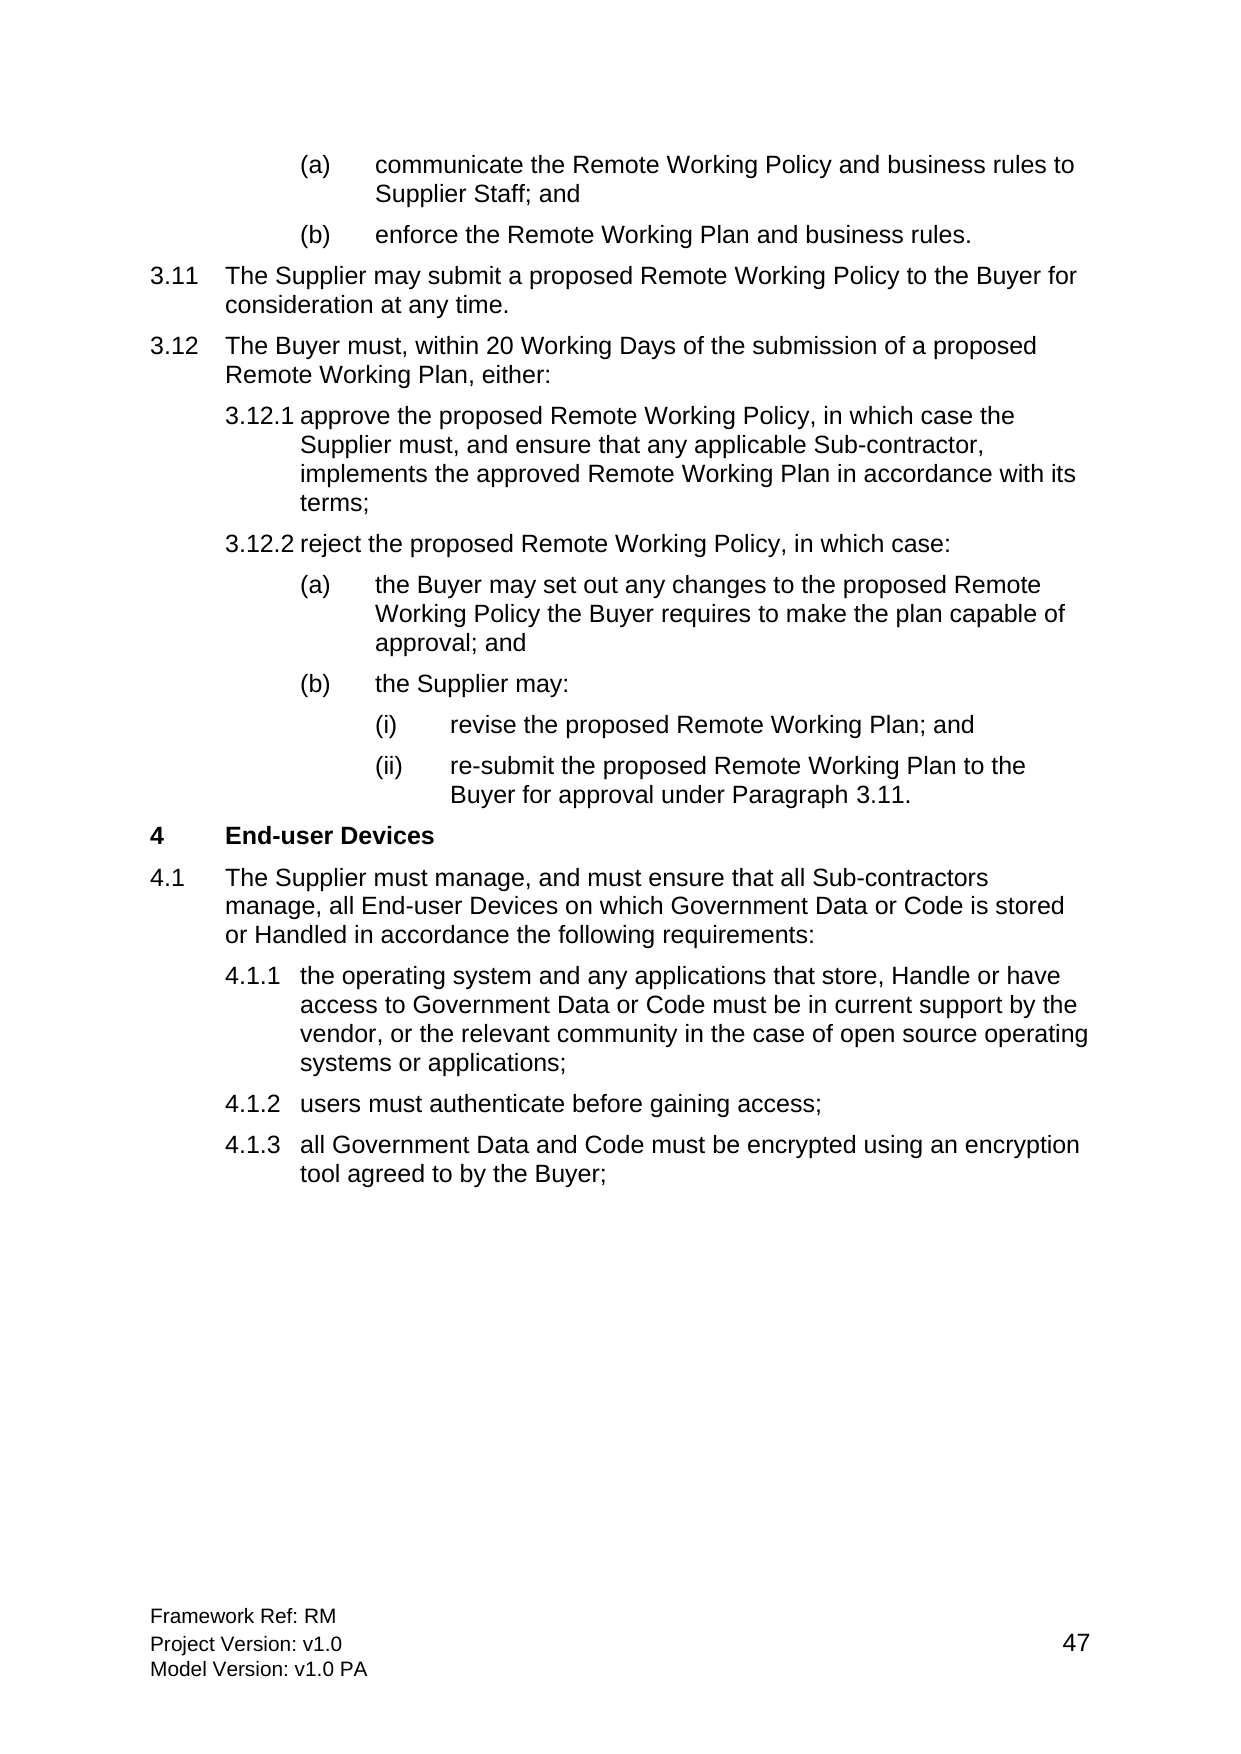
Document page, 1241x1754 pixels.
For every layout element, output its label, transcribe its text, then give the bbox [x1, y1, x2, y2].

list The Buyer must, within 20 Working Days of the submission of a proposed Remote Working Plan, either: [150, 331, 1090, 389]
list all Government Data and Code must be encrypted using an encryption tool agreed to by the Buyer; [225, 1130, 1090, 1187]
list enforce the Remote Working Plan and business rules. [300, 220, 1090, 249]
list The Supplier may submit a proposed Remote Working Policy to the Buyer for consideration at any time. [150, 261, 1090, 319]
list the Buyer may set out any changes to the proposed Remote Working Policy the Buyer requires to make the plan capable of approval; and [300, 570, 1090, 656]
list the Supplier may: [300, 669, 1090, 697]
list reject the proposed Remote Working Policy, in which case: [225, 529, 1090, 557]
list End-user Devices [150, 821, 1090, 850]
list revise the proposed Remote Working Plan; and [375, 710, 1090, 739]
list The Supplier must manage, and must ensure that all Sub-contractors manage, all End-user Devices on which Government Data or Code is stored or Handled in accordance the following requirements: [150, 862, 1090, 949]
list re-submit the proposed Remote Working Plan to the Buyer for approval under Paragraph 3.11. [375, 751, 1090, 809]
list approve the proposed Remote Working Policy, in which case the Supplier must, and ensure that any applicable Sub-contractor, implements the approved Remote Working Plan in accordance with its terms; [225, 401, 1090, 516]
list users must authenticate before gaining access; [225, 1089, 1090, 1117]
list the operating system and any applications that store, Handle or have access to Government Data or Code must be in current support by the vendor, or the relevant community in the case of open source operating systems or applications; [225, 961, 1090, 1076]
list communicate the Remote Working Policy and business rules to Supplier Staff; and [300, 150, 1090, 207]
